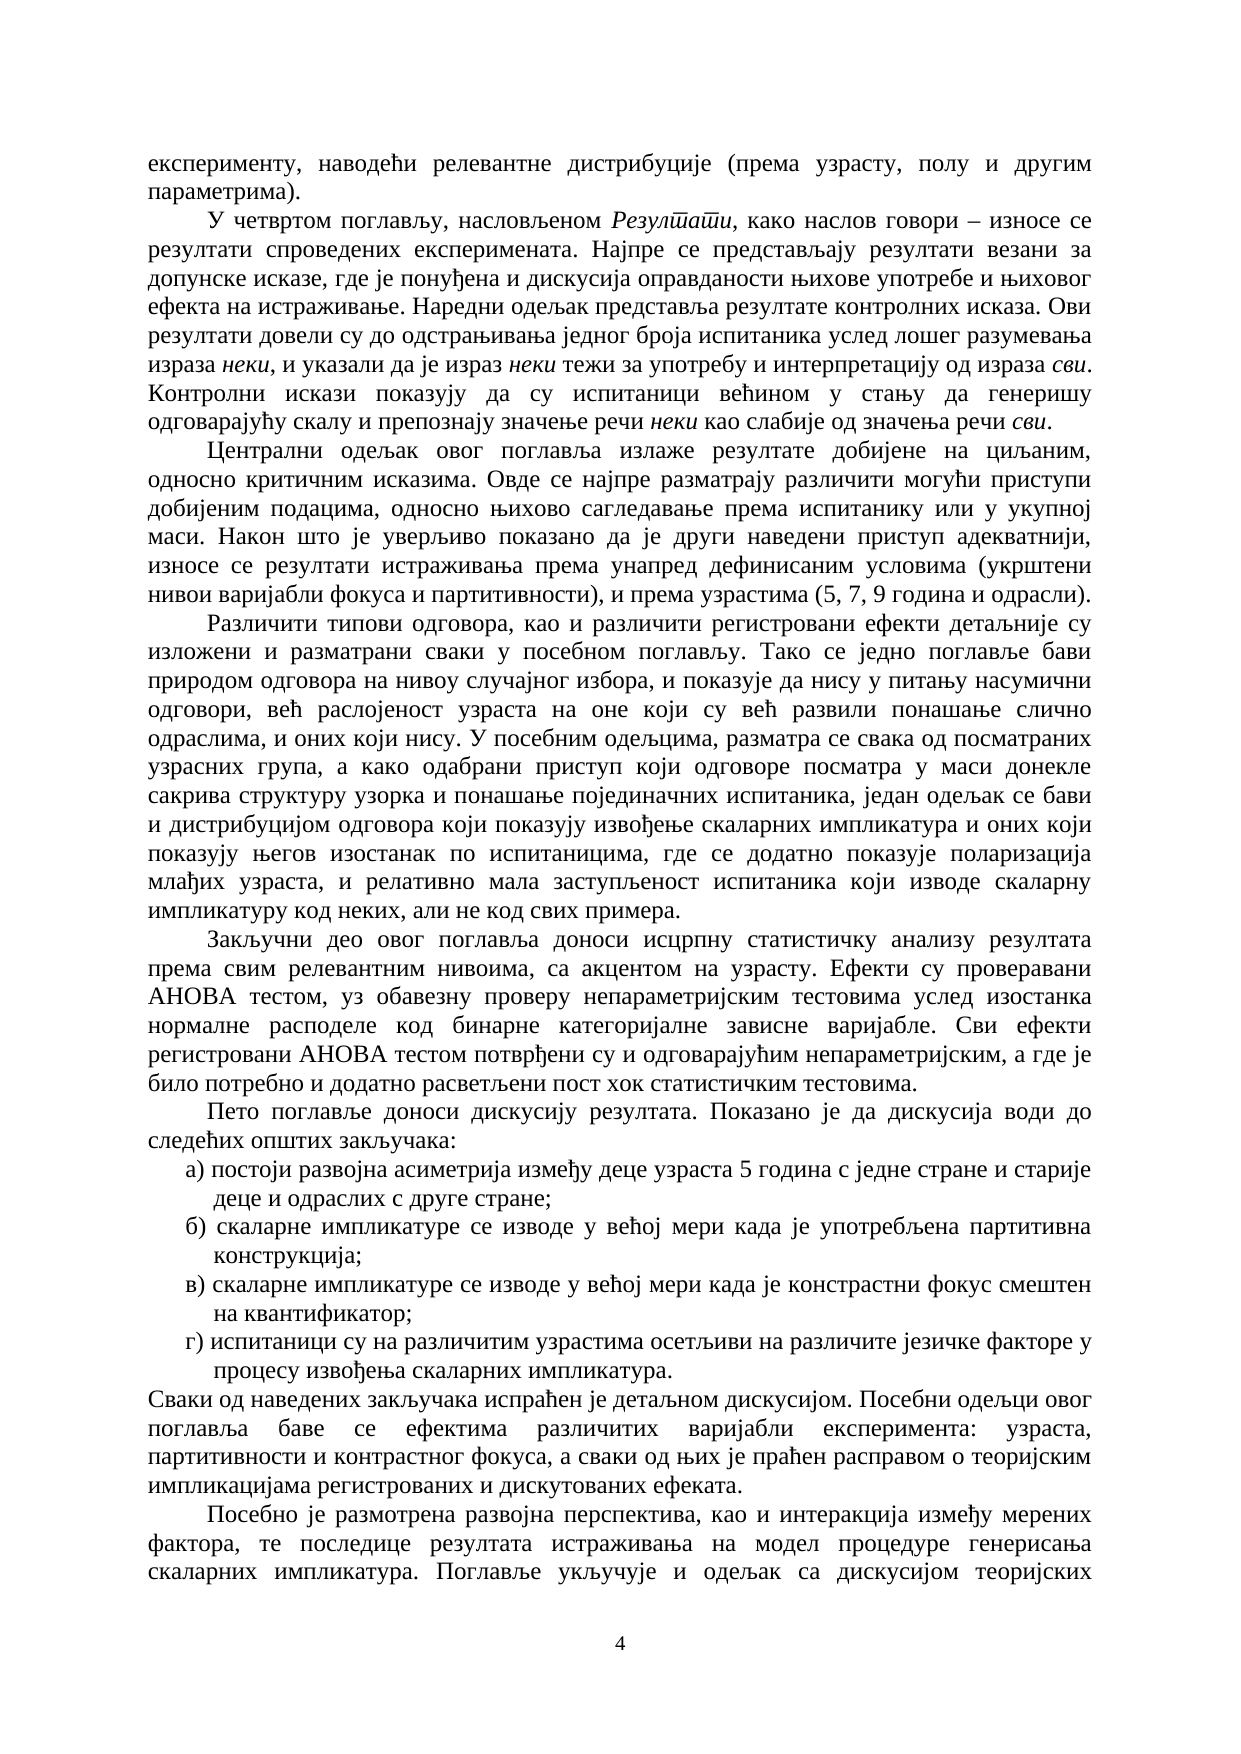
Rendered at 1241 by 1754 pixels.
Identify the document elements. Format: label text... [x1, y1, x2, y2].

text Закључни део овог поглавља доноси исцрпну статистичку анализу резултата према свим релевантним нивоима, са акцентом на узрасту. Ефекти су проверавани АНОВА тестом, уз обавезну проверу непараметријским тестовима услед изостанка нормалне расподеле код бинарне категоријалне зависне варијабле. Сви ефекти регистровани АНОВА тестом потврђени су и одговарајућим непараметријским, а где је било потребно и додатно расветљени пост хок статистичким тестовима. [148, 924, 1093, 1096]
text Сваки од наведених закључака испраћен је детаљном дискусијом. Посебни одељци овог поглавља баве се ефектима различитих варијабли експеримента: узраста, партитивности и контрастног фокуса, а сваки од њих је праћен расправом о теоријским импликацијама регистрованих и дискутованих ефеката. [148, 1384, 1093, 1499]
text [148, 148, 1093, 205]
text а) постоји развојна асиметрија између деце узраста 5 година с једне стране и старије деце и одраслих с друге стране; [185, 1154, 1093, 1211]
text в) скаларне импликатуре се изводе у већој мери када је констрастни фокус смештен на квантификатор; [185, 1269, 1093, 1326]
text Централни одељак овог поглавља излаже резултате добијене на циљаним, односно критичним исказима. Овде се најпре разматрају различити могући приступи добијеним подацима, односно њихово сагледавање према испитанику или у укупној маси. Након што је уверљиво показано да је други наведени приступ адекватнији, износе се резултати истраживања према унапред дефинисаним условима (укрштени нивои варијабли фокуса и партитивности), и према узрастима (5, 7, 9 година и одрасли). [148, 435, 1093, 608]
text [148, 1499, 1093, 1585]
text У четвртом поглављу, насловљеном Резултати, како наслов говори – износе се резултати спроведених експеримената. Најпре се представљају резултати везани за допунске исказе, где је понуђена и дискусија оправданости њихове употребе и њиховог ефекта на истраживање. Наредни одељак представља резултате контролних исказа. Ови резултати довели су до одстрањивања једног броја испитаника услед лошег разумевања израза неки, и указали да је израз неки тежи за употребу и интерпретацију од израза сви. Контролни искази показују да су испитаници већином у стању да генеришу одговарајућу скалу и препознају значење речи неки као слабије од значења речи сви. [148, 205, 1093, 435]
text Пето поглавље доноси дискусију резултата. Показано је да дискусија води до следећих општих закључака: [148, 1096, 1093, 1154]
text б) скаларне импликатуре се изводе у већој мери када је употребљена партитивна конструкција; [185, 1211, 1093, 1269]
text Различити типови одговора, као и различити регистровани ефекти детаљније су изложени и разматрани сваки у посебном поглављу. Тако се једно поглавље бави природом одговора на нивоу случајног избора, и показује да нису у питању насумични одговори, већ раслојеност узраста на оне који су већ развили понашање слично одраслима, и оних који нису. У посебним одељцима, разматра се свака од посматраних узрасних група, а како одабрани приступ који одговоре посматра у маси донекле сакрива структуру узорка и понашање појединачних испитаника, један одељак се бави и дистрибуцијом одговора који показују извођење скаларних импликатура и оних који показују његов изостанак по испитаницима, где се додатно показује поларизација млађих узраста, и релативно мала заступљеност испитаника који изводе скаларну импликатуру код неких, али не код свих примера. [148, 608, 1093, 924]
text г) испитаници су на различитим узрастима осетљиви на различите језичке факторе у процесу извођења скаларних импликатура. [185, 1326, 1093, 1384]
